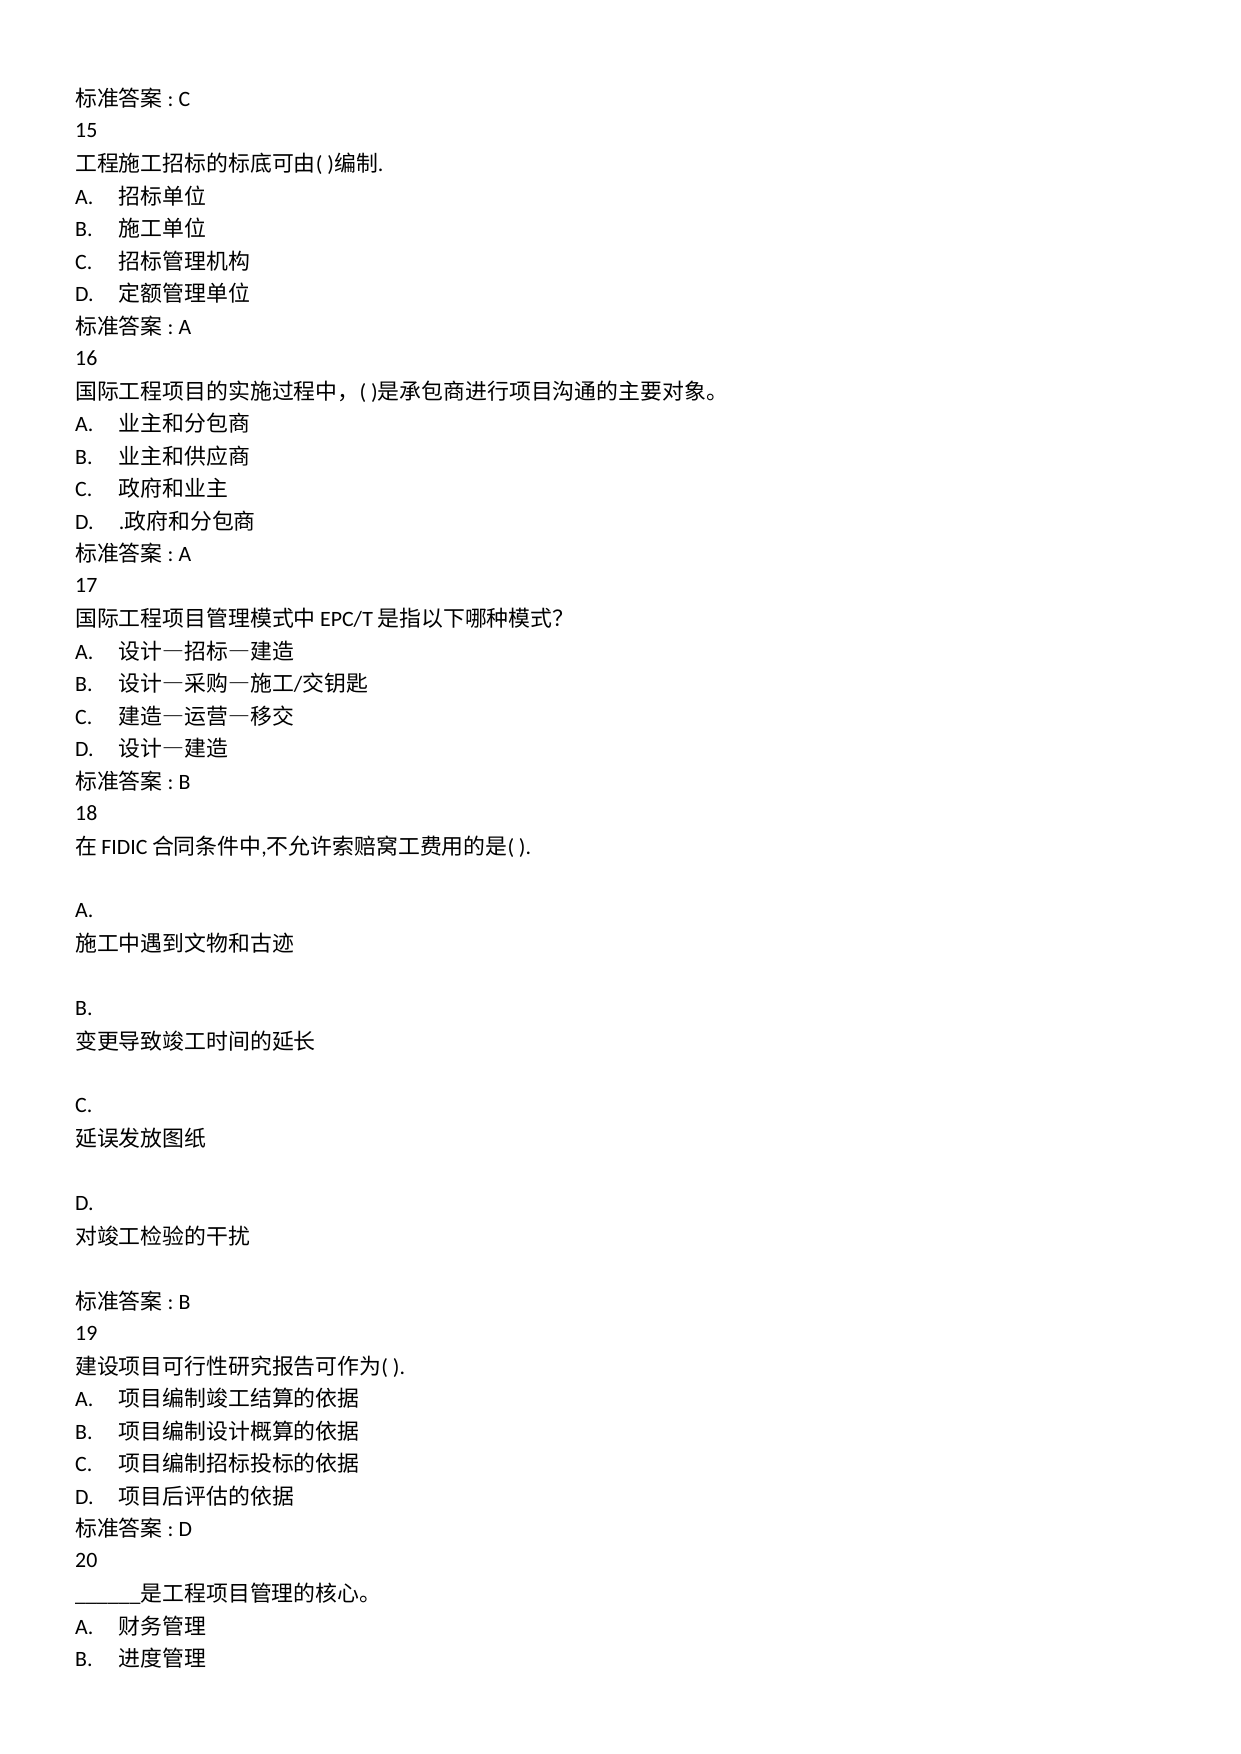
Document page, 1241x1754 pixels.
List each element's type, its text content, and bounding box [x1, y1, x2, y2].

text 标准答案 : B [75, 1283, 1165, 1316]
text 工程施工招标的标底可由( )编制. [75, 146, 1165, 178]
text 16 [75, 341, 1165, 373]
text D. [75, 1186, 1165, 1218]
text 20 [75, 1543, 1165, 1576]
text 标准答案 : C [75, 81, 1165, 113]
text 15 [75, 113, 1165, 146]
text C. 招标管理机构 [75, 243, 1165, 276]
text D. 设计—建造 [75, 731, 1165, 763]
text 在FIDIC合同条件中,不允许索赔窝工费用的是( ). [75, 828, 1165, 861]
text C. 政府和业主 [75, 471, 1165, 503]
text 建设项目可行性研究报告可作为( ). [75, 1348, 1165, 1381]
text B. [75, 991, 1165, 1023]
text B. 设计—采购—施工/交钥匙 [75, 666, 1165, 698]
text 对竣工检验的干扰 [75, 1218, 1165, 1251]
text ______是工程项目管理的核心。 [75, 1576, 1165, 1608]
text 施工中遇到文物和古迹 [75, 926, 1165, 958]
text 变更导致竣工时间的延长 [75, 1023, 1165, 1056]
text A. [75, 893, 1165, 926]
text C. 建造—运营—移交 [75, 698, 1165, 731]
text A. 项目编制竣工结算的依据 [75, 1381, 1165, 1413]
text A. 财务管理 [75, 1608, 1165, 1641]
text B. 业主和供应商 [75, 438, 1165, 471]
text 国际工程项目的实施过程中，( )是承包商进行项目沟通的主要对象。 [75, 373, 1165, 406]
text B. 进度管理 [75, 1641, 1165, 1673]
text 延误发放图纸 [75, 1121, 1165, 1153]
text D. .政府和分包商 [75, 503, 1165, 536]
text 标准答案 : D [75, 1511, 1165, 1543]
text B. 施工单位 [75, 211, 1165, 243]
text A. 设计—招标—建造 [75, 633, 1165, 666]
text 19 [75, 1316, 1165, 1348]
text 标准答案 : B [75, 763, 1165, 796]
text A. 业主和分包商 [75, 406, 1165, 438]
text 18 [75, 796, 1165, 828]
text 国际工程项目管理模式中EPC/T是指以下哪种模式？ [75, 601, 1165, 633]
text 17 [75, 568, 1165, 601]
text A. 招标单位 [75, 178, 1165, 211]
text 标准答案 : A [75, 308, 1165, 341]
text D. 项目后评估的依据 [75, 1478, 1165, 1511]
text C. [75, 1088, 1165, 1121]
text B. 项目编制设计概算的依据 [75, 1413, 1165, 1446]
text C. 项目编制招标投标的依据 [75, 1446, 1165, 1478]
text D. 定额管理单位 [75, 276, 1165, 308]
text 标准答案 : A [75, 536, 1165, 568]
